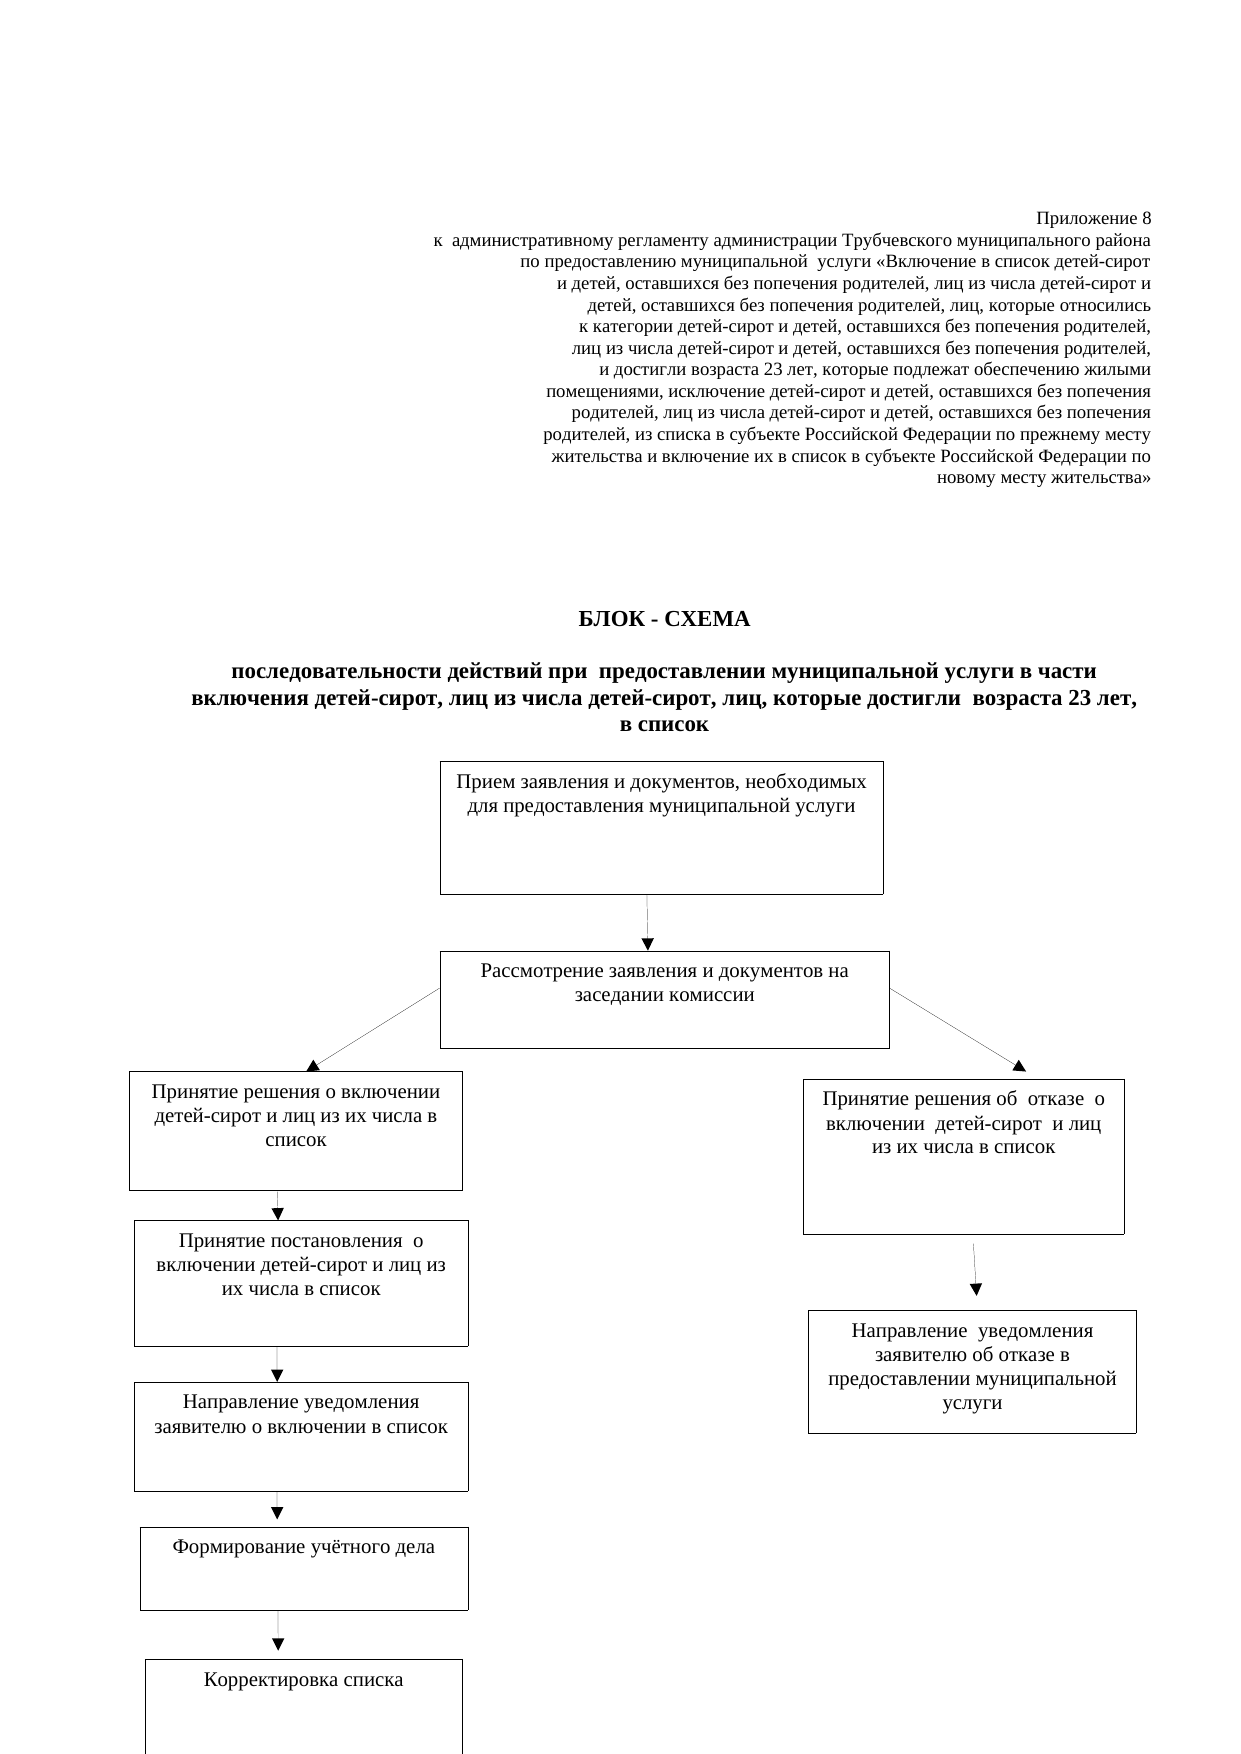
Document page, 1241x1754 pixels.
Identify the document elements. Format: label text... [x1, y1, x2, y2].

title по предоставлению муниципальной услуги «Включение в список детей-сирот и детей, оставшихся без попечения родителей, лиц из числа детей-сирот и [177, 250, 1152, 293]
title к категории детей-сирот и детей, оставшихся без попечения родителей, [177, 315, 1152, 337]
title помещениями, исключение детей-сирот и детей, оставшихся без попечения [177, 380, 1152, 401]
title к административному регламенту администрации Трубчевского муниципального района [177, 229, 1152, 250]
title БЛОК - СХЕМА [177, 605, 1152, 631]
title родителей, лиц из числа детей-сирот и детей, оставшихся без попечения [177, 401, 1152, 423]
title детей, оставшихся без попечения родителей, лиц, которые относились [177, 293, 1152, 315]
title жительства и включение их в список в субъекте Российской Федерации по [177, 444, 1152, 466]
title в список [177, 710, 1152, 737]
title новому месту жительства» [177, 466, 1152, 488]
title и достигли возраста 23 лет, которые подлежат обеспечению жилыми [177, 358, 1152, 380]
title лиц из числа детей-сирот и детей, оставшихся без попечения родителей, [177, 337, 1152, 358]
title последовательности действий при предоставлении муниципальной услуги в части включения детей-сирот, лиц из числа детей-сирот, лиц, которые достигли возраста 23 лет, [177, 658, 1152, 710]
text Приложение 8 [177, 207, 1152, 229]
title родителей, из списка в субъекте Российской Федерации по прежнему месту [177, 423, 1152, 444]
